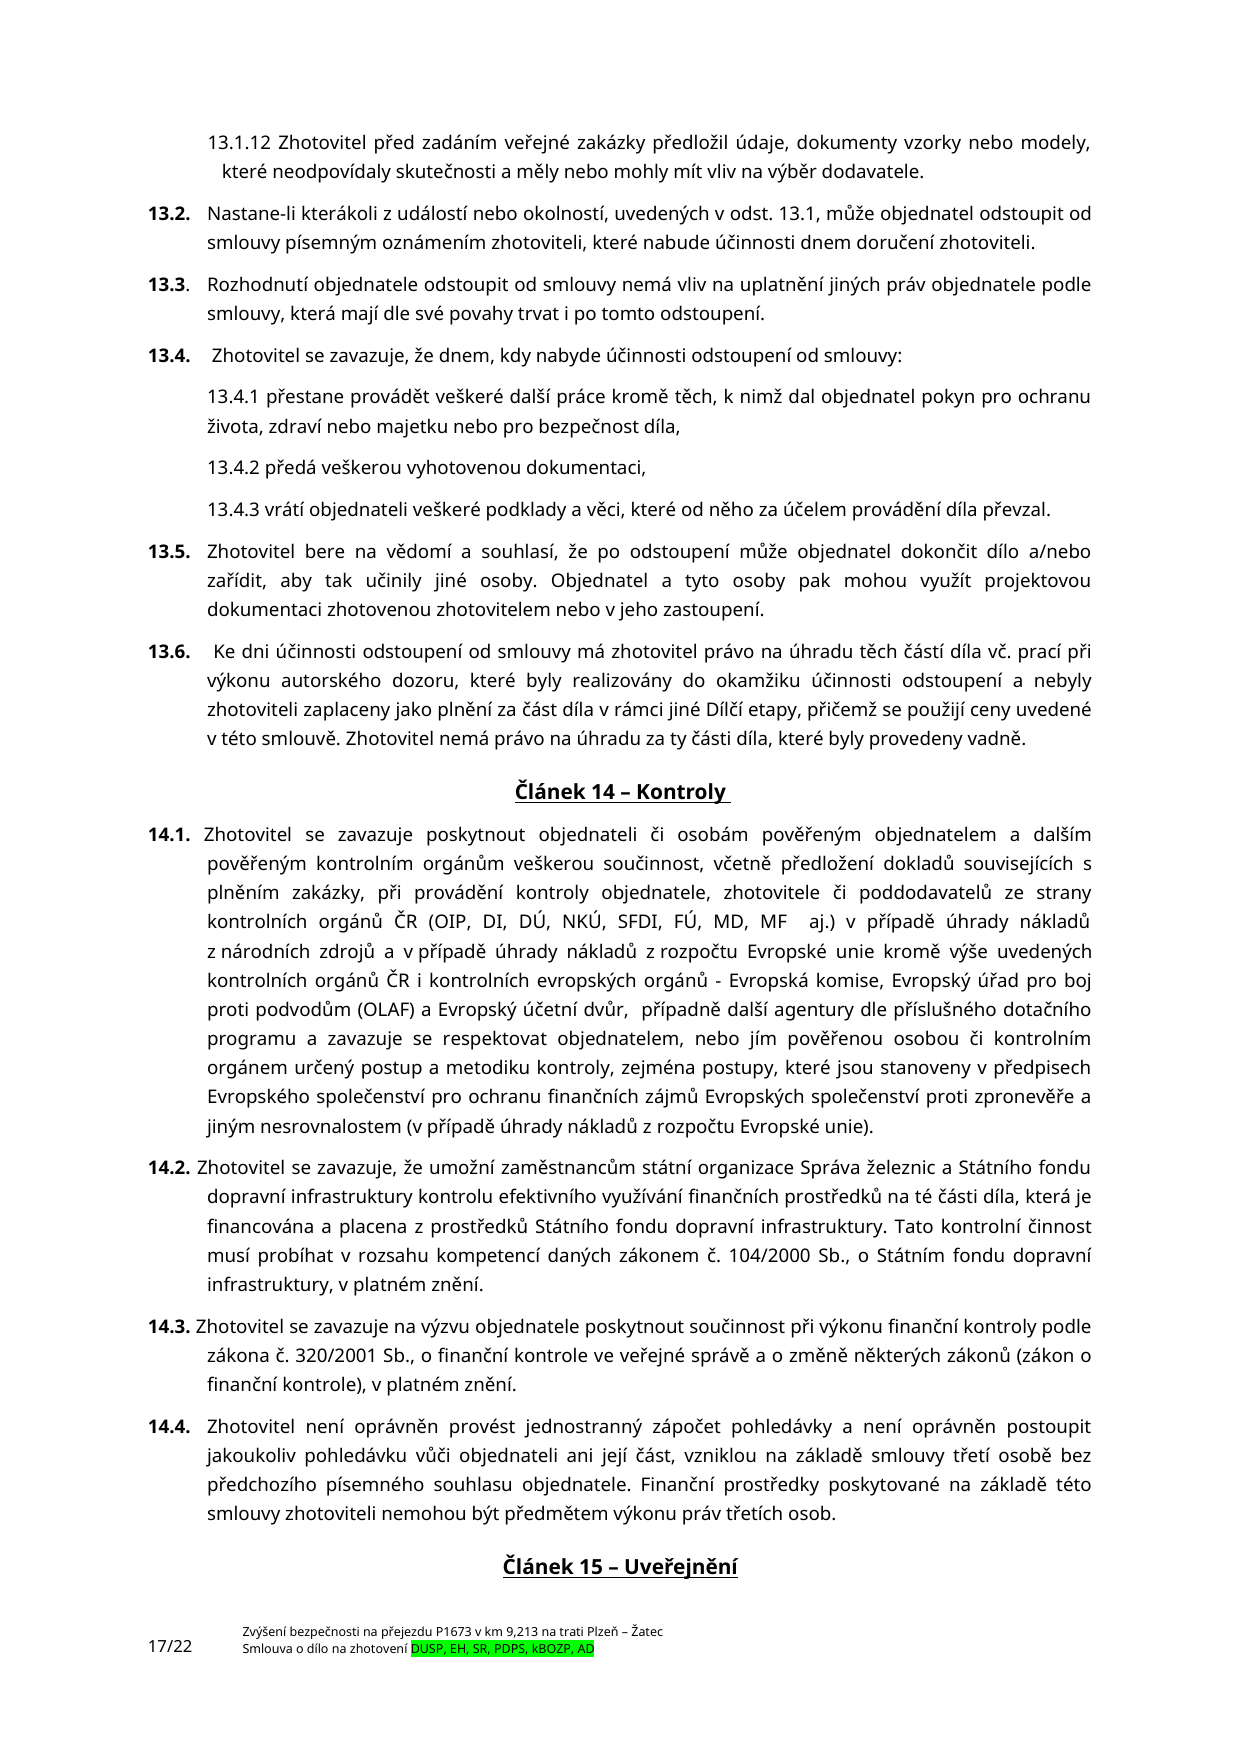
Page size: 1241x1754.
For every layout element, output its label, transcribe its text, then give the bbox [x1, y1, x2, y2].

subtitle Článek 14 – Kontroly [148, 776, 1092, 806]
text 13.4.3 vrátí objednateli veškeré podklady a věci, které od něho za účelem provádění díla převzal. [207, 493, 1092, 522]
text 14.4. Zhotovitel není oprávněn provést jednostranný zápočet pohledávky a není oprávněn postoupit jakoukoliv pohledávku vůči objednateli ani její část, vzniklou na základě smlouvy třetí osobě bez předchozího písemného souhlasu objednatele. Finanční prostředky poskytované na základě této smlouvy zhotoviteli nemohou být předmětem výkonu práv třetích osob. [148, 1410, 1092, 1526]
text 13.4. Zhotovitel se zavazuje, že dnem, kdy nabyde účinnosti odstoupení od smlouvy: [148, 339, 1092, 368]
text 13.5. Zhotovitel bere na vědomí a souhlasí, že po odstoupení může objednatel dokončit dílo a/nebo zařídit, aby tak učinily jiné osoby. Objednatel a tyto osoby pak mohou využít projektovou dokumentaci zhotovenou zhotovitelem nebo v jeho zastoupení. [148, 535, 1092, 622]
text 13.4.1 přestane provádět veškeré další práce kromě těch, k nimž dal objednatel pokyn pro ochranu života, zdraví nebo majetku nebo pro bezpečnost díla, [207, 381, 1092, 439]
text 14.1. Zhotovitel se zavazuje poskytnout objednateli či osobám pověřeným objednatelem a dalším pověřeným kontrolním orgánům veškerou součinnost, včetně předložení dokladů souvisejících s plněním zakázky, při provádění kontroly objednatele, zhotovitele či poddodavatelů ze strany kontrolních orgánů ČR (OIP, DI, DÚ, NKÚ, SFDI, FÚ, MD, MF aj.) v případě úhrady nákladů z národních zdrojů a v případě úhrady nákladů z rozpočtu Evropské unie kromě výše uvedených kontrolních orgánů ČR i kontrolních evropských orgánů - Evropská komise, Evropský úřad pro boj proti podvodům (OLAF) a Evropský účetní dvůr, případně další agentury dle příslušného dotačního programu a zavazuje se respektovat objednatelem, nebo jím pověřenou osobou či kontrolním orgánem určený postup a metodiku kontroly, zejména postupy, které jsou stanoveny v předpisech Evropského společenství pro ochranu finančních zájmů Evropských společenství proti zpronevěře a jiným nesrovnalostem (v případě úhrady nákladů z rozpočtu Evropské unie). [148, 818, 1092, 1139]
text 13.3. Rozhodnutí objednatele odstoupit od smlouvy nemá vliv na uplatnění jiných práv objednatele podle smlouvy, která mají dle své povahy trvat i po tomto odstoupení. [148, 268, 1092, 326]
text 14.3. Zhotovitel se zavazuje na výzvu objednatele poskytnout součinnost při výkonu finanční kontroly podle zákona č. 320/2001 Sb., o finanční kontrole ve veřejné správě a o změně některých zákonů (zákon o finanční kontrole), v platném znění. [148, 1310, 1092, 1397]
text 13.4.2 předá veškerou vyhotovenou dokumentaci, [207, 451, 1092, 481]
text 13.2. Nastane-li kterákoli z událostí nebo okolností, uvedených v odst. 13.1, může objednatel odstoupit od smlouvy písemným oznámením zhotoviteli, které nabude účinnosti dnem doručení zhotoviteli. [148, 197, 1092, 256]
text 13.1.12 Zhotovitel před zadáním veřejné zakázky předložil údaje, dokumenty vzorky nebo modely, které neodpovídaly skutečnosti a měly nebo mohly mít vliv na výběr dodavatele. [207, 126, 1092, 185]
text 13.6. Ke dni účinnosti odstoupení od smlouvy má zhotovitel právo na úhradu těch částí díla vč. prací při výkonu autorského dozoru, které byly realizovány do okamžiku účinnosti odstoupení a nebyly zhotoviteli zaplaceny jako plnění za část díla v rámci jiné Dílčí etapy, přičemž se použijí ceny uvedené v této smlouvě. Zhotovitel nemá právo na úhradu za ty části díla, které byly provedeny vadně. [148, 635, 1092, 751]
subtitle Článek 15 – Uveřejnění [148, 1551, 1092, 1581]
text 14.2. Zhotovitel se zavazuje, že umožní zaměstnancům státní organizace Správa železnic a Státního fondu dopravní infrastruktury kontrolu efektivního využívání finančních prostředků na té části díla, která je financována a placena z prostředků Státního fondu dopravní infrastruktury. Tato kontrolní činnost musí probíhat v rozsahu kompetencí daných zákonem č. 104/2000 Sb., o Státním fondu dopravní infrastruktury, v platném znění. [148, 1151, 1092, 1297]
